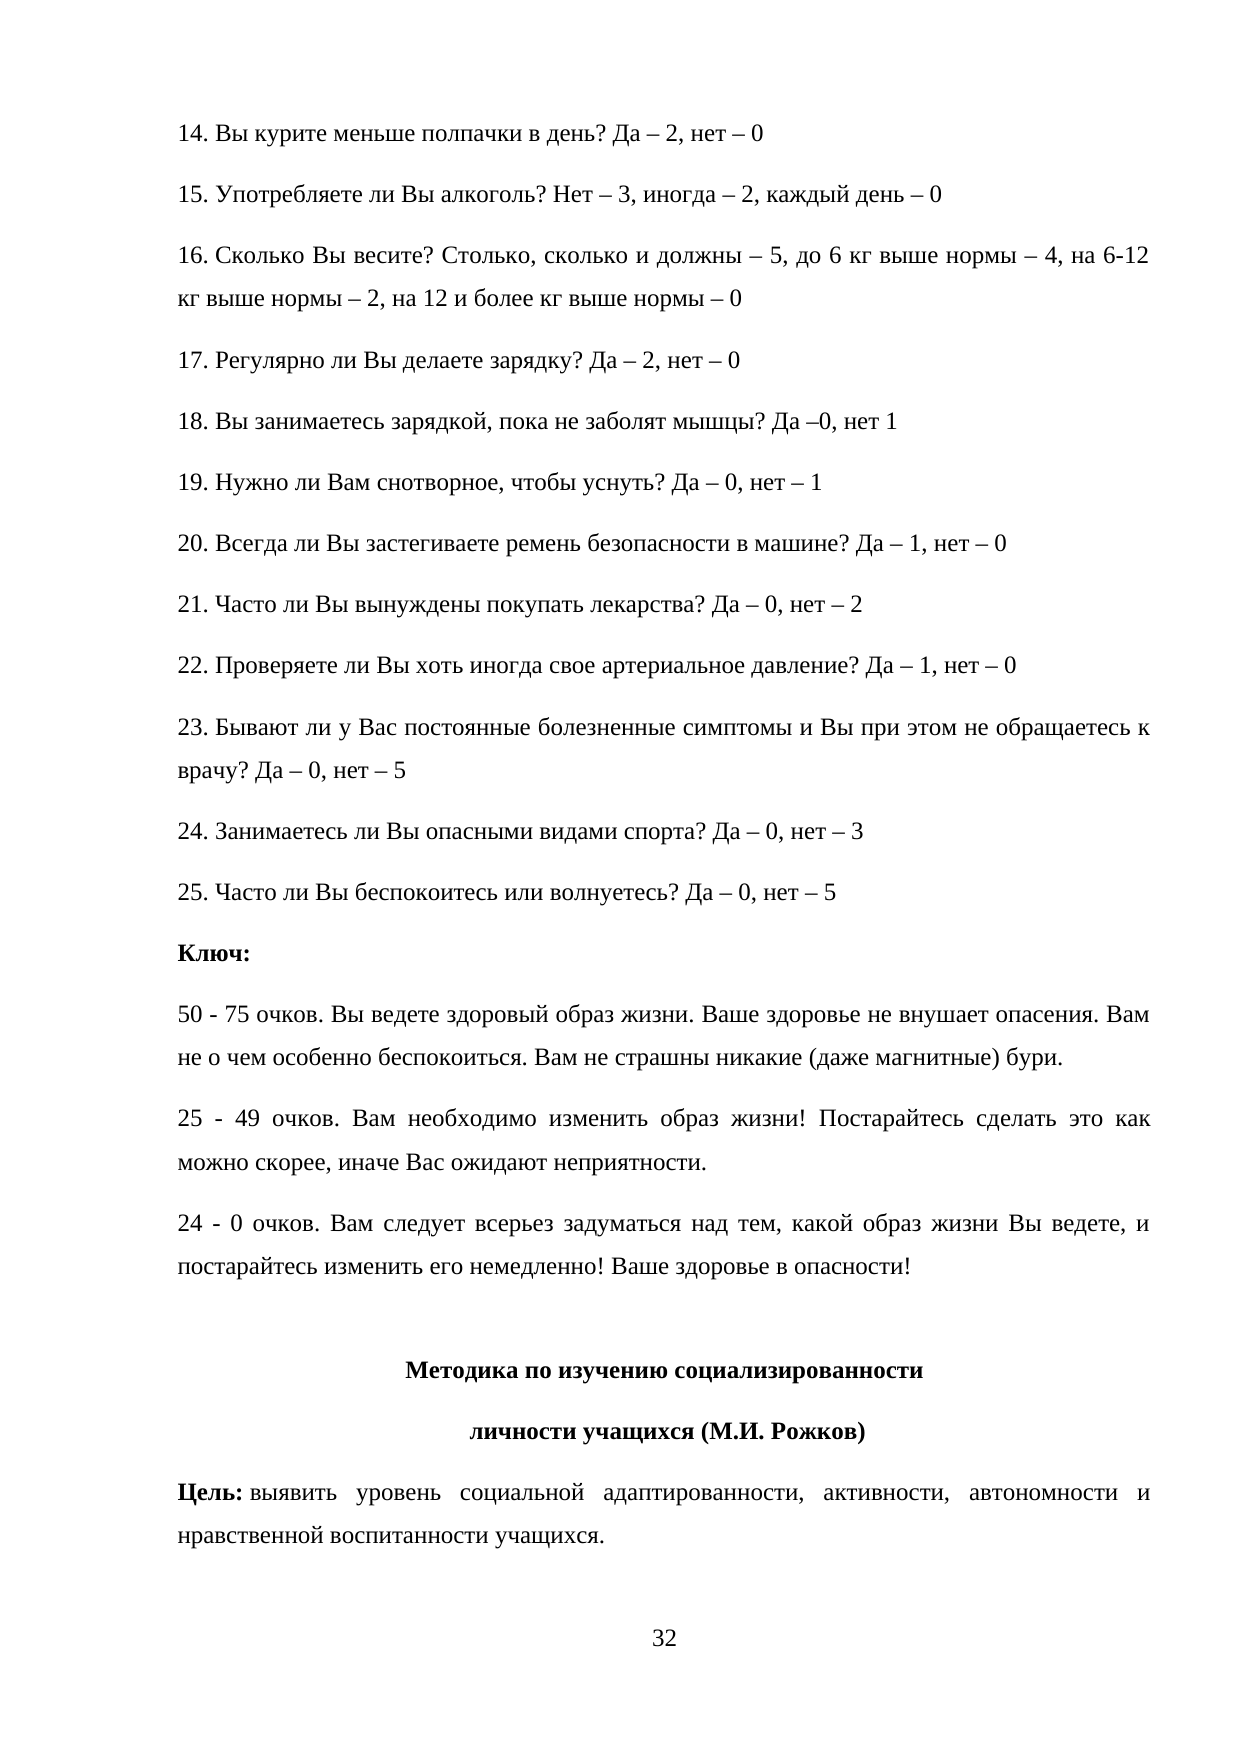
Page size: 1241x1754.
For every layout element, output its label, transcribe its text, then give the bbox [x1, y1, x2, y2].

text Ключ: [177, 938, 1152, 967]
text 14.​ Вы курите меньше полпачки в день? Да – 2, нет – 0 [177, 118, 1152, 147]
text 19.​ Нужно ли Вам снотворное, чтобы уснуть? Да – 0, нет – 1 [177, 467, 1152, 496]
text Цель: выявить уровень социальной адаптированности, активности, автономности и нравственной воспитанности учащихся. [177, 1477, 1152, 1549]
text 24.​ Занимаетесь ли Вы опасными видами спорта? Да – 0, нет – 3 [177, 816, 1152, 844]
text 50 - 75 очков. Вы ведете здоровый образ жизни. Ваше здоровье не внушает опасения. Вам не о чем особенно беспокоиться. Вам не страшны никакие (даже магнитные) бури. [177, 999, 1152, 1071]
text 21.​ Часто ли Вы вынуждены покупать лекарства? Да – 0, нет – 2 [177, 589, 1152, 618]
text 16.​ Сколько Вы весите? Столько, сколько и должны – 5, до 6 кг выше нормы – 4, на 6-12 кг выше нормы – 2, на 12 и более кг выше нормы – 0 [177, 240, 1152, 312]
text 23.​ Бывают ли у Вас постоянные болезненные симптомы и Вы при этом не обращаетесь к врачу? Да – 0, нет – 5 [177, 712, 1152, 783]
text 24 - 0 очков. Вам следует всерьез задуматься над тем, какой образ жизни Вы ведете, и постарайтесь изменить его немедленно! Ваше здоровье в опасности! [177, 1208, 1152, 1280]
text 15.​ Употребляете ли Вы алкоголь? Нет – 3, иногда – 2, каждый день – 0 [177, 179, 1152, 208]
text 25 - 49 очков. Вам необходимо изменить образ жизни! Постарайтесь сделать это как можно скорее, иначе Вас ожидают неприятности. [177, 1103, 1152, 1175]
text Методика по изучению социализированности [177, 1312, 1152, 1384]
text 20.​ Всегда ли Вы застегиваете ремень безопасности в машине? Да – 1, нет – 0 [177, 528, 1152, 557]
text 25.​ Часто ли Вы беспокоитесь или волнуетесь? Да – 0, нет – 5 [177, 877, 1152, 906]
text 18.​ Вы занимаетесь зарядкой, пока не заболят мышцы? Да –0, нет 1 [177, 406, 1152, 434]
text 17.​ Регулярно ли Вы делаете зарядку? Да – 2, нет – 0 [177, 345, 1152, 373]
text личности учащихся (М.И. Рожков) [177, 1416, 1152, 1445]
text 22.​ Проверяете ли Вы хоть иногда свое артериальное давление? Да – 1, нет – 0 [177, 650, 1152, 679]
